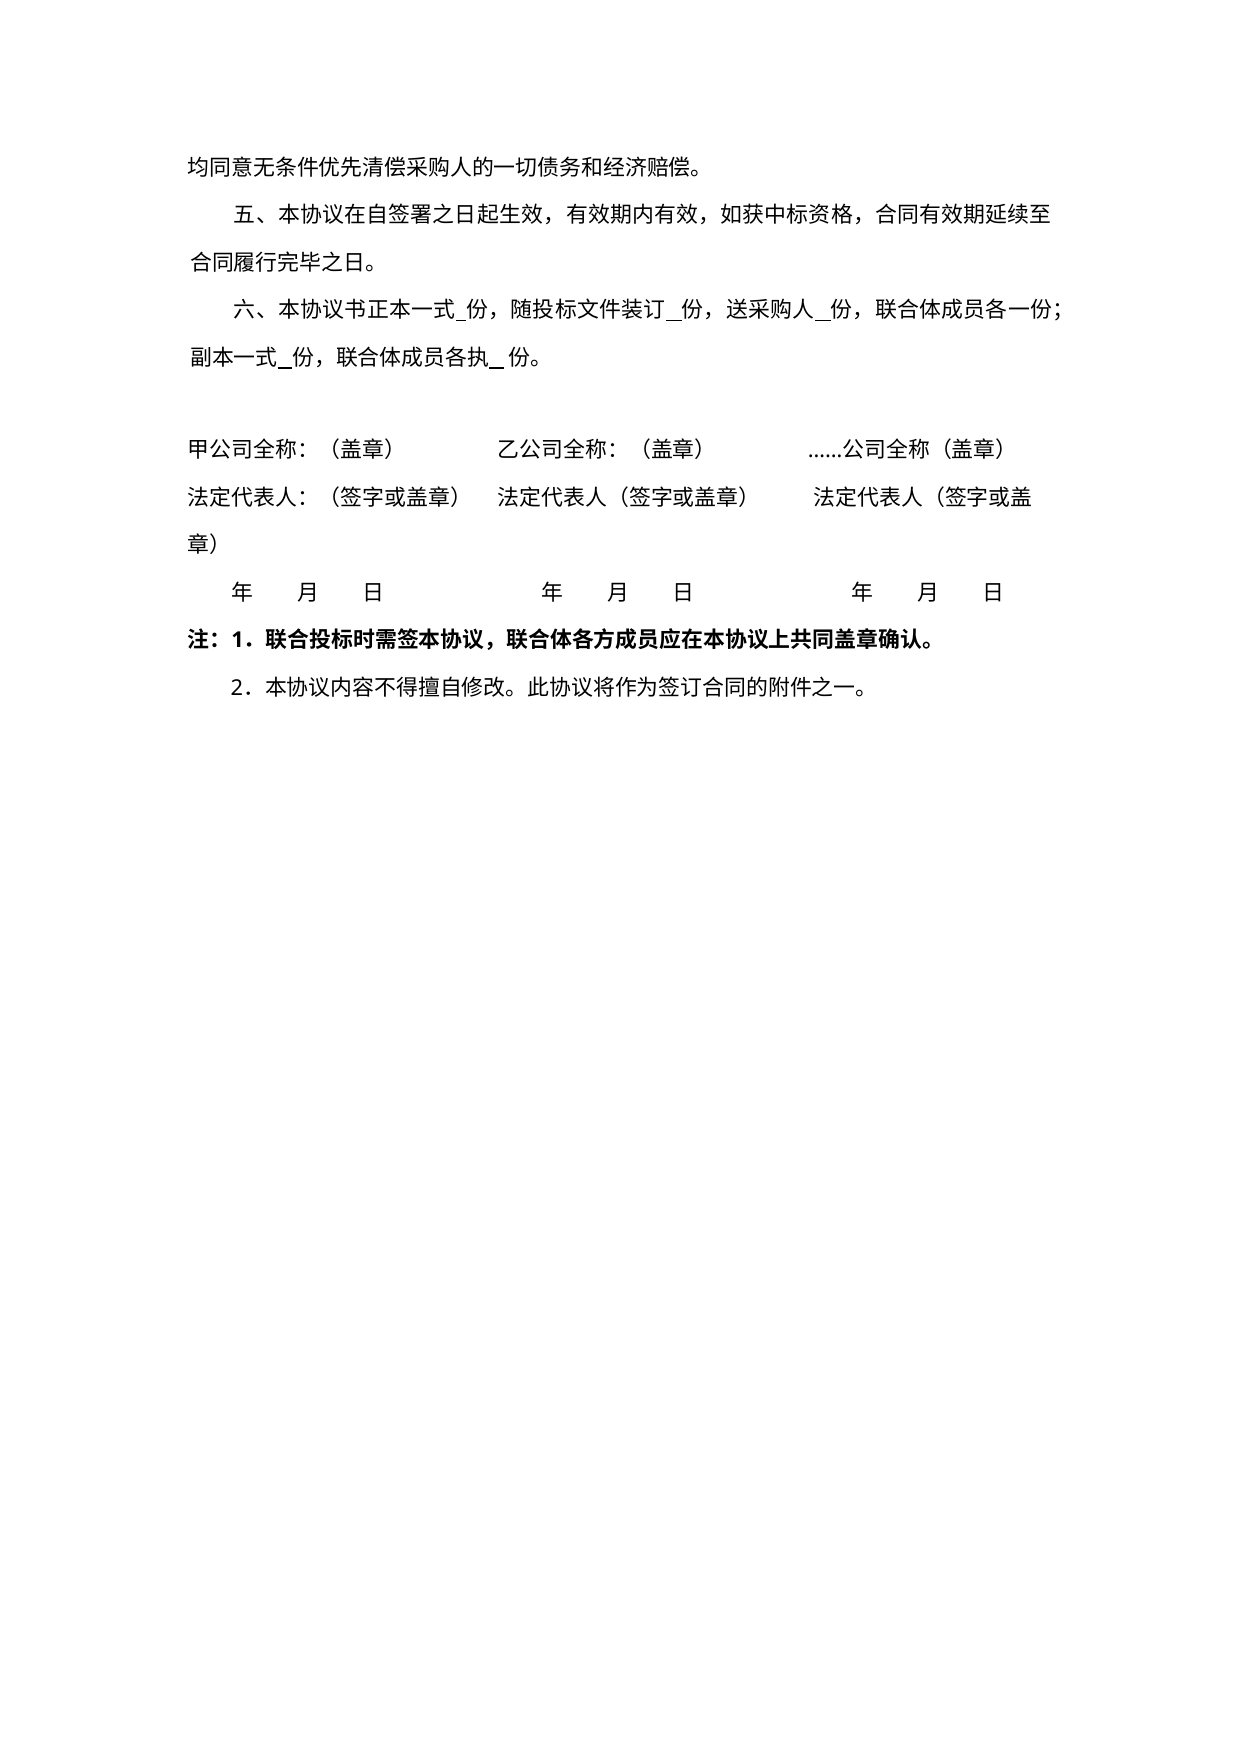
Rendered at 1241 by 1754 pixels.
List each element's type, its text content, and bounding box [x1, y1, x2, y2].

text 年 月 日 年 月 日 年 月 日 [187, 575, 1053, 606]
text 甲公司全称：（盖章） 乙公司全称：（盖章） ……公司全称（盖章） [187, 432, 1053, 464]
text 注：1．联合投标时需签本协议，联合体各方成员应在本协议上共同盖章确认。 [187, 622, 1053, 654]
text 2．本协议内容不得擅自修改。此协议将作为签订合同的附件之一。 [187, 670, 1053, 702]
text 法定代表人：（签字或盖章） 法定代表人（签字或盖章） 法定代表人（签字或盖章） [187, 480, 1053, 559]
text 五、本协议在自签署之日起生效，有效期内有效，如获中标资格，合同有效期延续至合同履行完毕之日。 [190, 197, 1053, 277]
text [187, 150, 1053, 182]
text 六、本协议书正本一式 份，随投标文件装订 份，送采购人 份，联合体成员各一份；副本一式 份，联合体成员各执 份。 [190, 292, 1053, 372]
